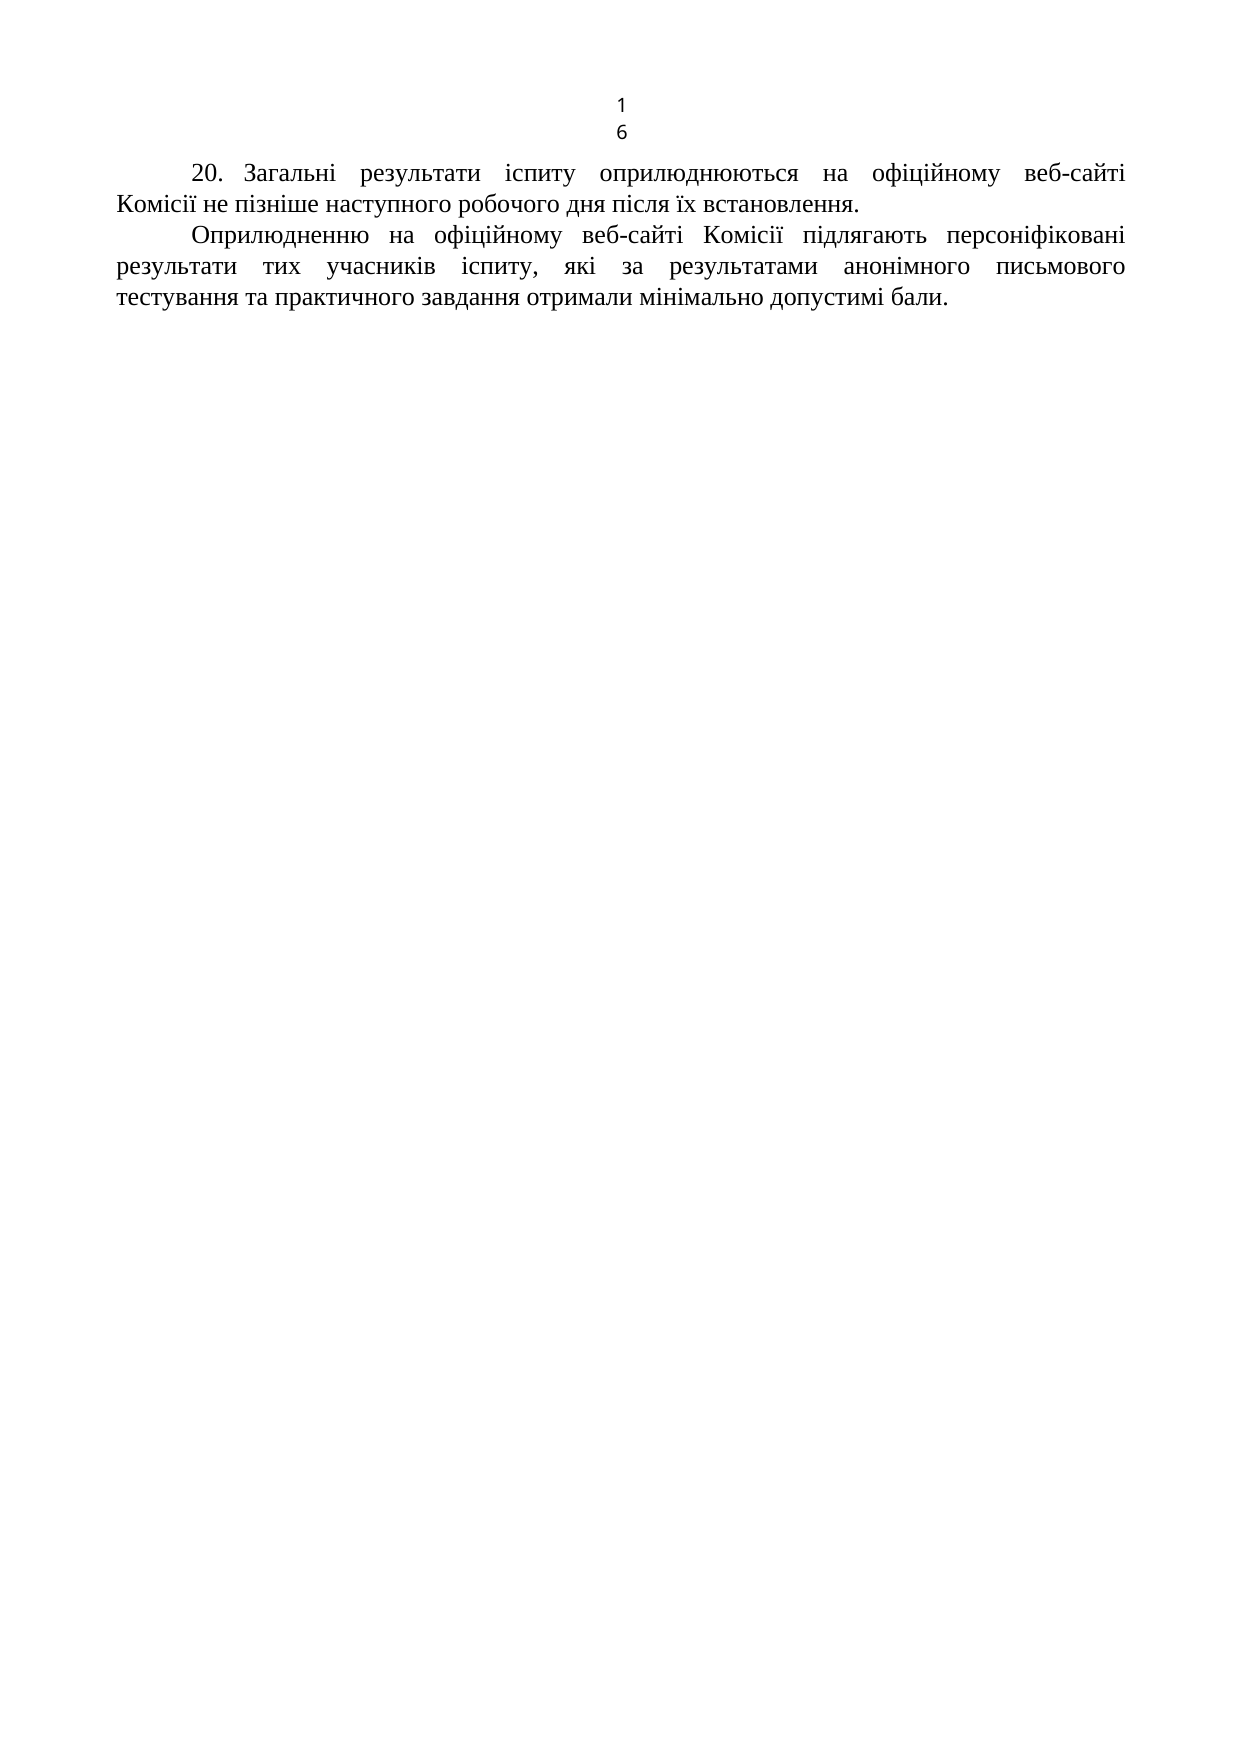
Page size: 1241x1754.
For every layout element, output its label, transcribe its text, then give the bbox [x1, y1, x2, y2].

text Оприлюдненню на офіційному веб-сайті Комісії підлягають персоніфіковані результати тих учасників іспиту, які за результатами анонімного письмового тестування та практичного завдання отримали мінімально допустимі бали. [116, 218, 1127, 311]
list Загальні результати іспиту оприлюднюються на офіційному веб-сайті Комісії не пізніше наступного робочого дня після їх встановлення. [116, 156, 1127, 218]
